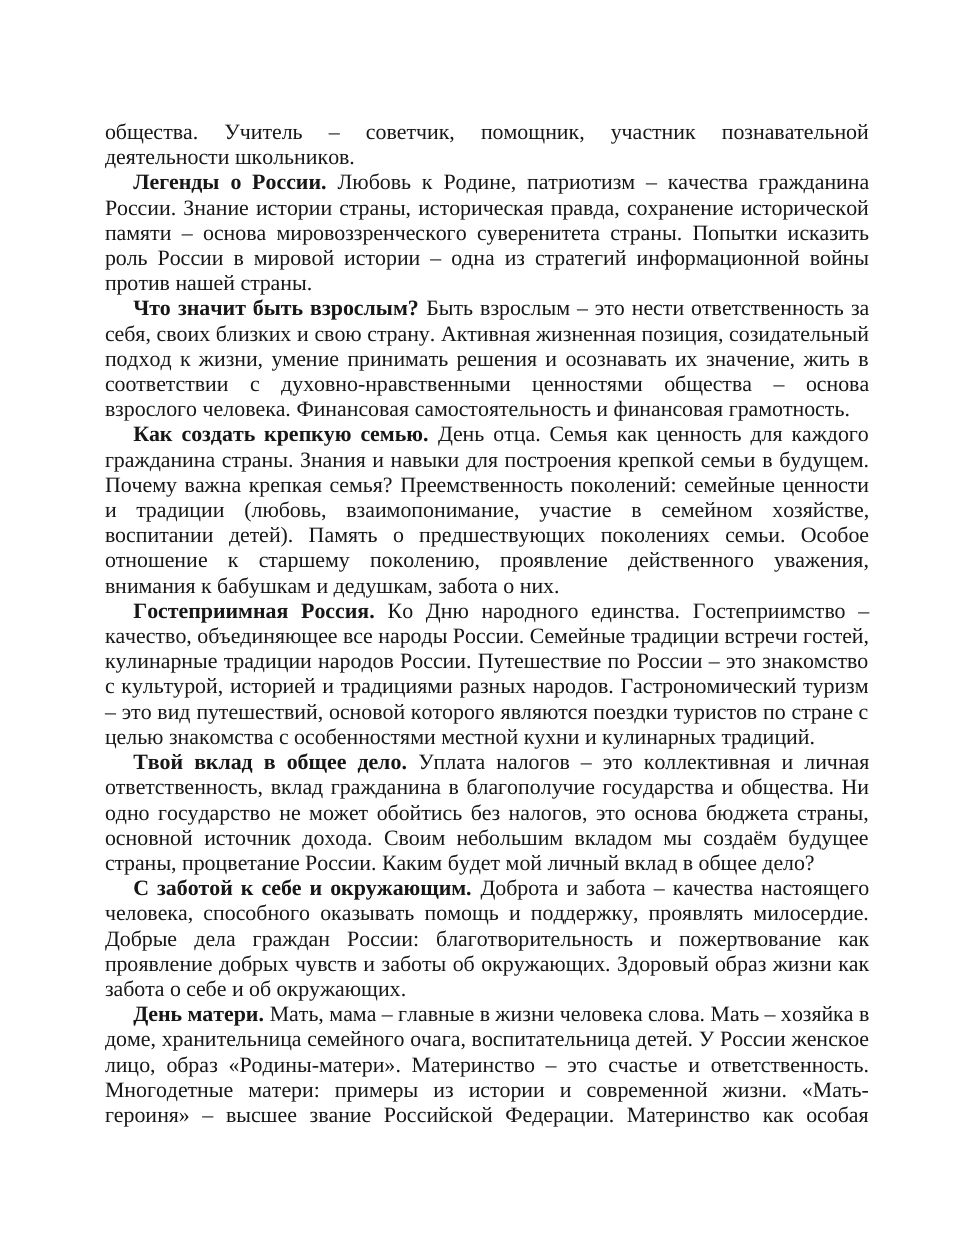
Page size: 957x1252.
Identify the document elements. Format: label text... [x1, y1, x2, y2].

text Гостеприимная Россия. Ко Дню народного единства. Гостеприимство – качество, объединяющее все народы России. Семейные традиции встречи гостей, кулинарные традиции народов России. Путешествие по России – это знакомство с культурой, историей и традициями разных народов. Гастрономический туризм – это вид путешествий, основой которого являются поездки туристов по стране с целью знакомства с особенностями местной кухни и кулинарных традиций. [105, 598, 870, 749]
text С заботой к себе и окружающим. Доброта и забота – качества настоящего человека, способного оказывать помощь и поддержку, проявлять милосердие. Добрые дела граждан России: благотворительность и пожертвование как проявление добрых чувств и заботы об окружающих. Здоровый образ жизни как забота о себе и об окружающих. [105, 875, 870, 1001]
text Как создать крепкую семью. День отца. Семья как ценность для каждого гражданина страны. Знания и навыки для построения крепкой семьи в будущем. Почему важна крепкая семья? Преемственность поколений: семейные ценности и традиции (любовь, взаимопонимание, участие в семейном хозяйстве, воспитании детей). Память о предшествующих поколениях семьи. Особое отношение к старшему поколению, проявление действенного уважения, внимания к бабушкам и дедушкам, забота о них. [105, 421, 870, 598]
text Что значит быть взрослым? Быть взрослым – это нести ответственность за себя, своих близких и свою страну. Активная жизненная позиция, созидательный подход к жизни, умение принимать решения и осознавать их значение, жить в соответствии с духовно-нравственными ценностями общества – основа взрослого человека. Финансовая самостоятельность и финансовая грамотность. [105, 295, 870, 421]
text Легенды о России. Любовь к Родине, патриотизм – качества гражданина России. Знание истории страны, историческая правда, сохранение исторической памяти – основа мировоззренческого суверенитета страны. Попытки исказить роль России в мировой истории – одна из стратегий информационной войны против нашей страны. [105, 169, 870, 295]
text Твой вклад в общее дело. Уплата налогов – это коллективная и личная ответственность, вклад гражданина в благополучие государства и общества. Ни одно государство не может обойтись без налогов, это основа бюджета страны, основной источник дохода. Своим небольшим вкладом мы создаём будущее страны, процветание России. Каким будет мой личный вклад в общее дело? [105, 749, 870, 875]
